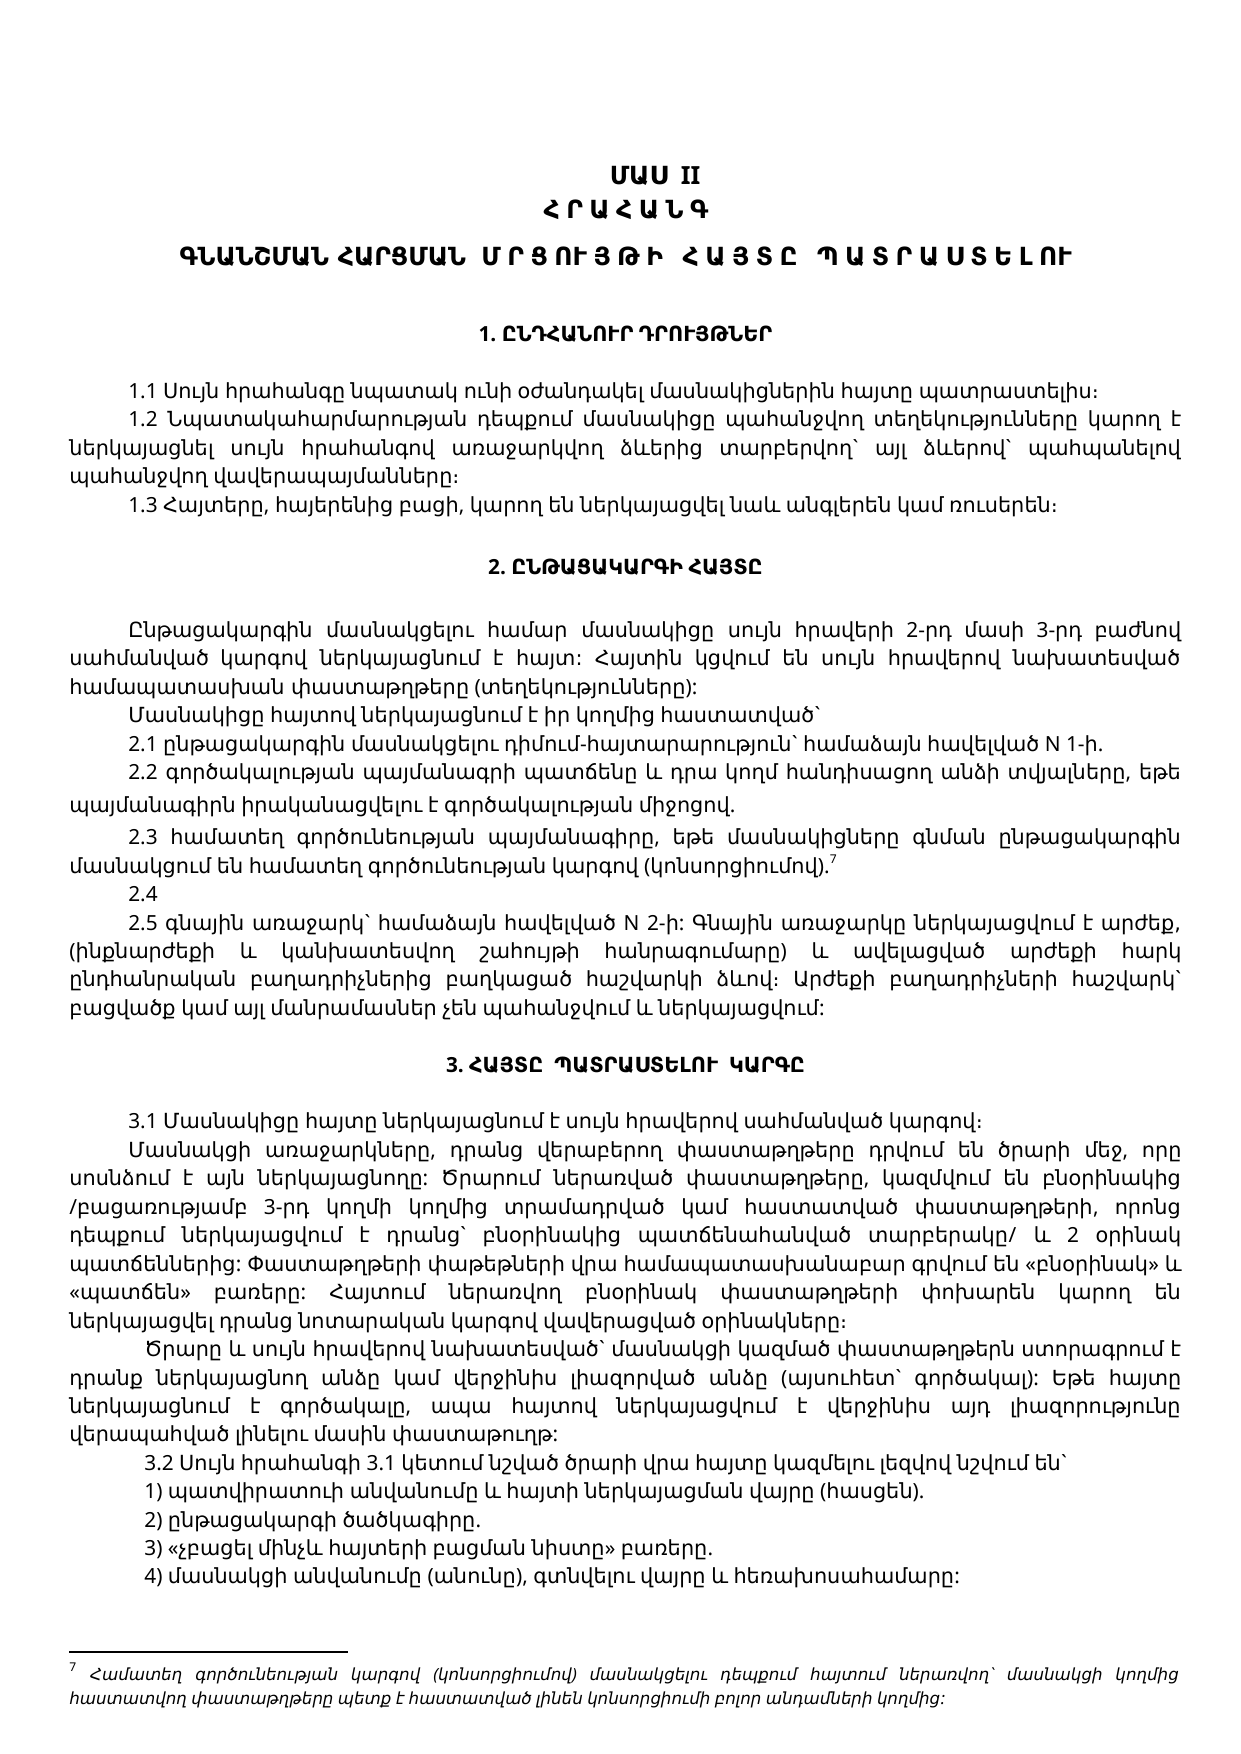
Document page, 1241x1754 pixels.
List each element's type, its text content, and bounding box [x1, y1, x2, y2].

text 2.2 գործակալության պայմանագրի պատճենը և դրա կողմ հանդիսացող անձի տվյալները, եթե պայմանագիրն իրականացվելու է գործակալության միջոցով. [69, 757, 1181, 818]
text 2. ԸՆԹԱՑԱԿԱՐԳԻ ՀԱՅՏԸ [69, 552, 1181, 581]
text 2.3 համատեղ գործունեության պայմանագիրը, եթե մասնակիցները գնման ընթացակարգին մասնակցում են համատեղ գործունեության կարգով (կոնսորցիումով). [69, 822, 1181, 879]
text 1.3 Հայտերը, հայերենից բացի, կարող են ներկայացվել նաև անգլերեն կամ ռուսերեն։ [69, 490, 1181, 518]
text ԳՆԱՆՇՄԱՆ ՀԱՐՑՄԱՆ Մ Ր Ց ՈՒ Յ Թ Ի Հ Ա Յ Տ Ը Պ Ա Տ Ր Ա Ս Տ Ե Լ ՈՒ [69, 238, 1182, 272]
text 2.1 ընթացակարգին մասնակցելու դիմում-հայտարարություն` համաձայն հավելված N 1-ի. [69, 729, 1181, 757]
text 1) պատվիրատուի անվանումը և հայտի ներկայացման վայրը (հասցեն). [69, 1476, 1181, 1505]
text 2) ընթացակարգի ծածկագիրը. [69, 1505, 1181, 1533]
text Հ Ր Ա Հ Ա Ն Գ [69, 192, 1182, 226]
text 2.5 գնային առաջարկ` համաձայն հավելված N 2-ի: Գնային առաջարկը ներկայացվում է արժեք, (ինքնարժեքի և կանխատեսվող շահույթի հանրագումարը) և ավելացված արժեքի հարկ ընդհանրական բաղադրիչներից բաղկացած հաշվարկի ձևով։ Արժեքի բաղադրիչների հաշվարկ` բացվածք կամ այլ մանրամասներ չեն պահանջվում և ներկայացվում: [69, 908, 1181, 1021]
text 3) «չբացել մինչև հայտերի բացման նիստը» բառերը. [69, 1533, 1181, 1562]
text 3. ՀԱՅՏԸ ՊԱՏՐԱՍՏԵԼՈՒ ԿԱՐԳԸ [69, 1050, 1181, 1078]
text 3.2 Սույն հրահանգի 3.1 կետում նշված ծրարի վրա հայտը կազմելու լեզվով նշվում են` [69, 1448, 1181, 1476]
text Ընթացակարգին մասնակցելու համար մասնակիցը սույն հրավերի 2-րդ մասի 3-րդ բաժնով սահմանված կարգով ներկայացնում է հայտ: Հայտին կցվում են սույն հրավերով նախատեսված համապատասխան փաստաթղթերը (տեղեկությունները): [69, 615, 1181, 700]
text 1.1 Սույն հրահանգը նպատակ ունի օժանդակել մասնակիցներին հայտը պատրաստելիս։ [69, 376, 1181, 404]
text 4) մասնակցի անվանումը (անունը), գտնվելու վայրը և հեռախոսահամարը: [69, 1562, 1181, 1590]
text 3.1 Մասնակիցը հայտը ներկայացնում է սույն հրավերով սահմանված կարգով։ [69, 1107, 1181, 1135]
text ՄԱՍ II [69, 158, 1181, 192]
text Մասնակիցը հայտով ներկայացնում է իր կողմից հաստատված` [69, 700, 1181, 729]
text Ծրարը և սույն հրավերով նախատեսված` մասնակցի կազմած փաստաթղթերն ստորագրում է դրանք ներկայացնող անձը կամ վերջինիս լիազորված անձը (այսուհետ` գործակալ): Եթե հայտը ներկայացնում է գործակալը, ապա հայտով ներկայացվում է վերջինիս այդ լիազորությունը վերապահված լինելու մասին փաստաթուղթ: [69, 1334, 1181, 1448]
text 1. ԸՆԴՀԱՆՈՒՐ ԴՐՈՒՅԹՆԵՐ [69, 319, 1181, 347]
text Մասնակցի առաջարկները, դրանց վերաբերող փաստաթղթերը դրվում են ծրարի մեջ, որը սոսնձում է այն ներկայացնողը: Ծրարում ներառված փաստաթղթերը, կազմվում են բնօրինակից /բացառությամբ 3-րդ կողմի կողմից տրամադրված կամ հաստատված փաստաթղթերի, որոնց դեպքում ներկայացվում է դրանց` բնօրինակից պատճենահանված տարբերակը/ և 2 օրինակ պատճեններից: Փաստաթղթերի փաթեթների վրա համապատասխանաբար գրվում են «բնօրինակ» և «պատճեն» բառերը: Հայտում ներառվող բնօրինակ փաստաթղթերի փոխարեն կարող են ներկայացվել դրանց նոտարական կարգով վավերացված օրինակները։ [69, 1135, 1181, 1334]
text 1.2 Նպատակահարմարության դեպքում մասնակիցը պահանջվող տեղեկությունները կարող է ներկայացնել սույն հրահանգով առաջարկվող ձևերից տարբերվող` այլ ձևերով` պահպանելով պահանջվող վավերապայմանները։ [69, 404, 1181, 490]
text 2.4 [69, 879, 1181, 908]
